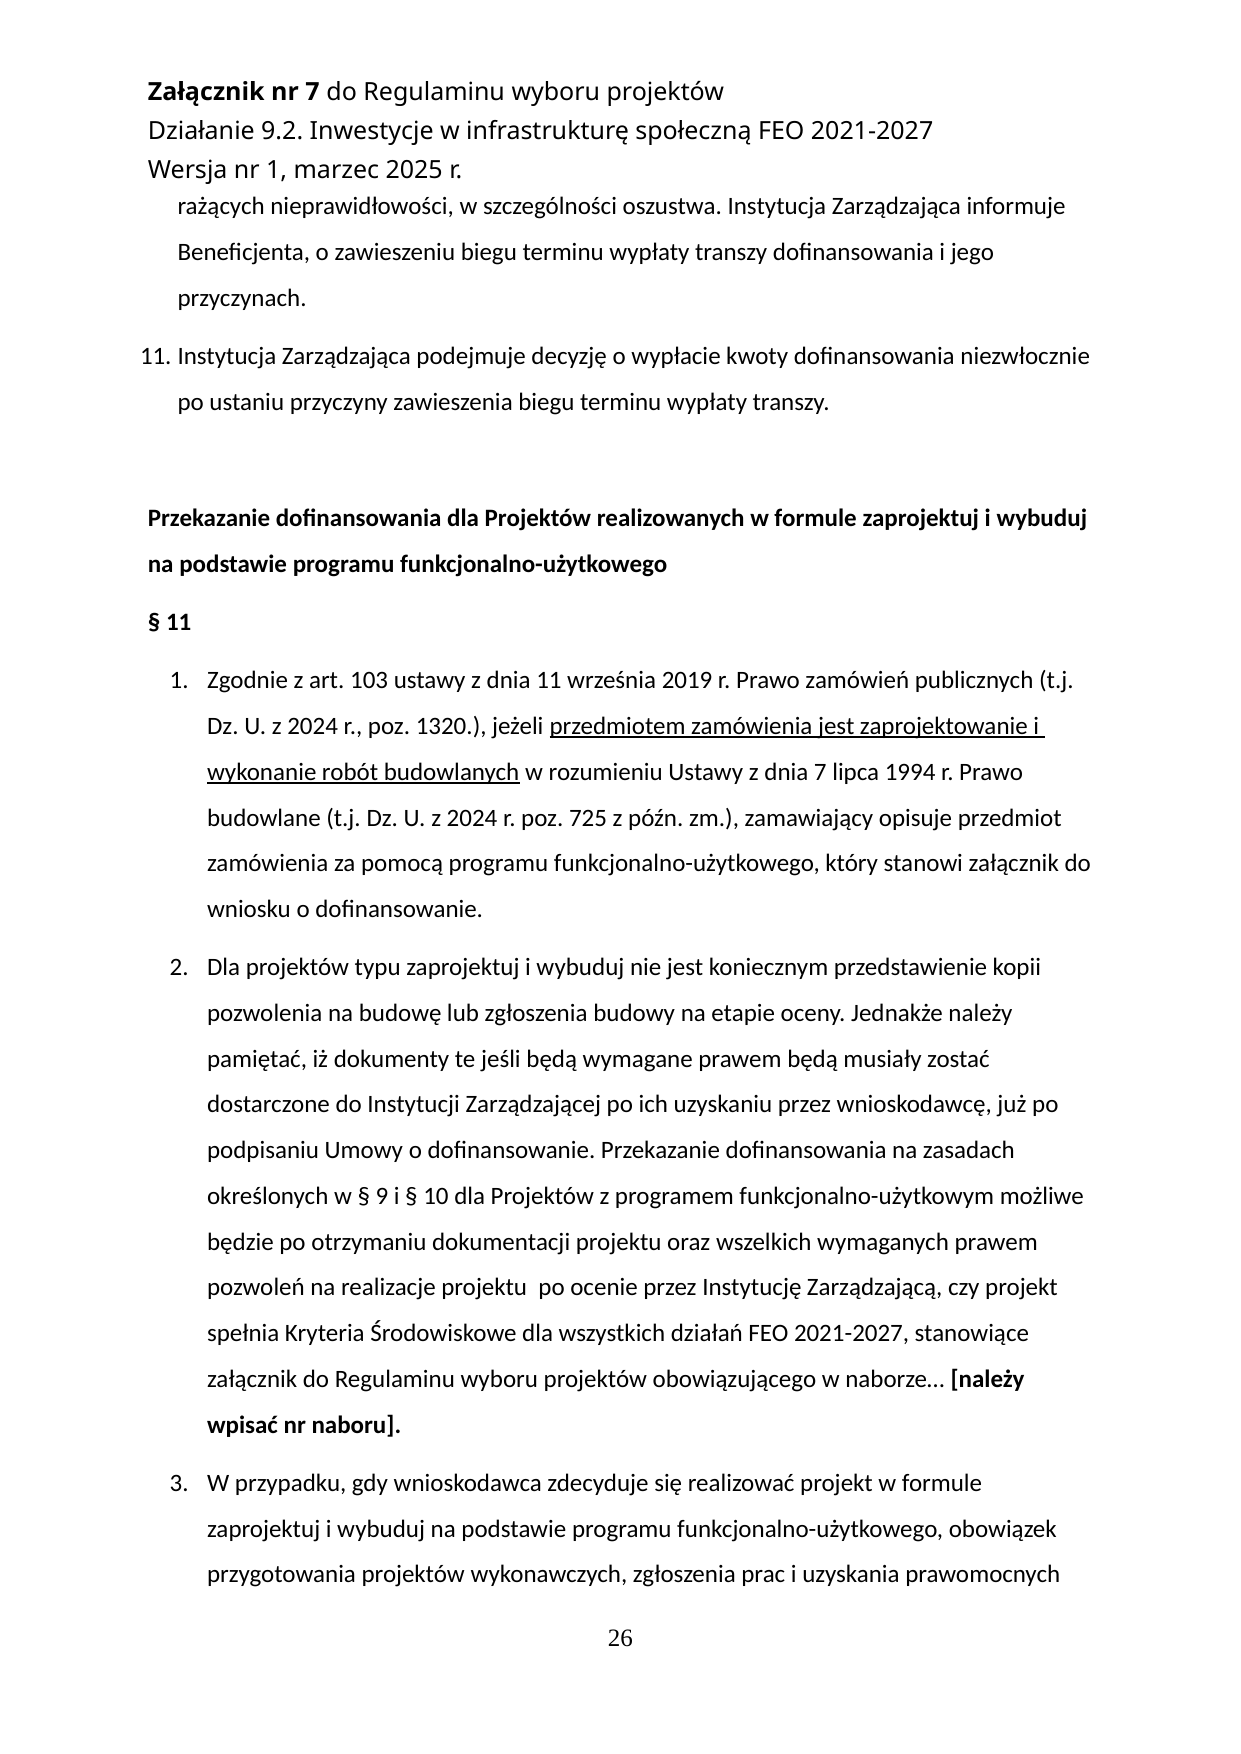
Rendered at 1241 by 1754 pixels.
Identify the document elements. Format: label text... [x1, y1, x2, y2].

list Zgodnie z art. 103 ustawy z dnia 11 września 2019 r. Prawo zamówień publicznych (t.j. Dz. U. z 2024 r., poz. 1320.), jeżeli przedmiotem zamówienia jest zaprojektowanie i wykonanie robót budowlanych w rozumieniu Ustawy z dnia 7 lipca 1994 r. Prawo budowlane (t.j. Dz. U. z 2024 r. poz. 725 z późn. zm.), zamawiający opisuje przedmiot zamówienia za pomocą programu funkcjonalno-użytkowego, który stanowi załącznik do wniosku o dofinansowanie. [169, 664, 1092, 924]
text Przekazanie dofinansowania dla Projektów realizowanych w formule zaprojektuj i wybuduj na podstawie programu funkcjonalno-użytkowego [148, 502, 1092, 579]
text § 11 [148, 606, 1092, 637]
list Instytucja Zarządzająca podejmuje decyzję o wypłacie kwoty dofinansowania niezwłocznie po ustaniu przyczyny zawieszenia biegu terminu wypłaty transzy. [140, 340, 1092, 416]
list Dla projektów typu zaprojektuj i wybuduj nie jest koniecznym przedstawienie kopii pozwolenia na budowę lub zgłoszenia budowy na etapie oceny. Jednakże należy pamiętać, iż dokumenty te jeśli będą wymagane prawem będą musiały zostać dostarczone do Instytucji Zarządzającej po ich uzyskaniu przez wnioskodawcę, już po podpisaniu Umowy o dofinansowanie. Przekazanie dofinansowania na zasadach określonych w § 9 i § 10 dla Projektów z programem funkcjonalno-użytkowym możliwe będzie po otrzymaniu dokumentacji projektu oraz wszelkich wymaganych prawem pozwoleń na realizacje projektu po ocenie przez Instytucję Zarządzającą, czy projekt spełnia Kryteria Środowiskowe dla wszystkich działań FEO 2021-2027, stanowiące załącznik do Regulaminu wyboru projektów obowiązującego w naborze… [należy wpisać nr naboru]. [169, 951, 1092, 1439]
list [169, 1467, 1092, 1589]
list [140, 191, 1092, 312]
